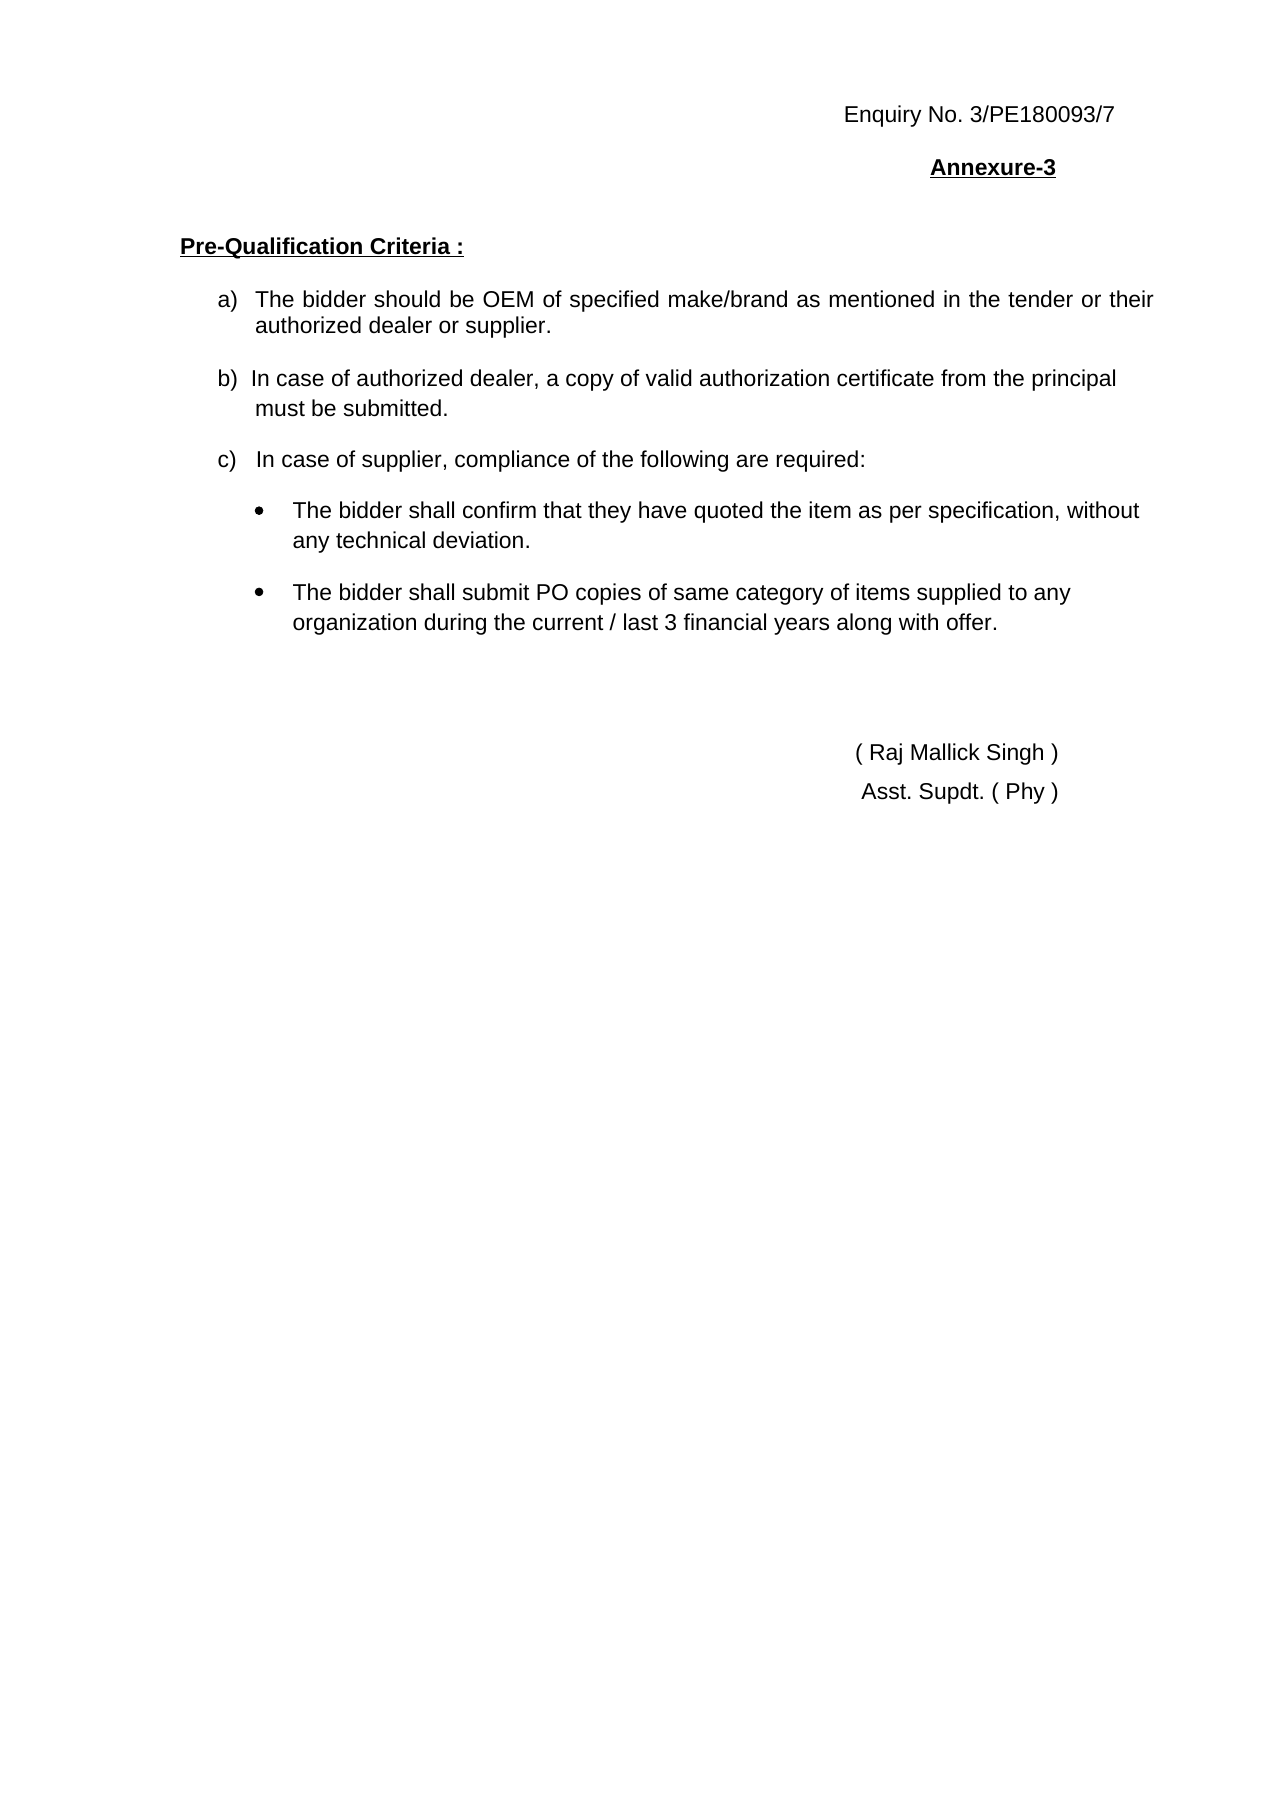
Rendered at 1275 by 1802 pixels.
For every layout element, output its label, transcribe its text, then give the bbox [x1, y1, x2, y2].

text Pre-Qualification Criteria : [180, 233, 1155, 259]
list The bidder shall confirm that they have quoted the item as per specification, without any technical deviation. [255, 497, 1155, 554]
text Enquiry No. 3/PE180093/7 [180, 101, 1155, 128]
list The bidder should be OEM of specified make/brand as mentioned in the tender or their authorized dealer or supplier. [217, 286, 1155, 338]
text Asst. Supdt. ( Phy ) [180, 778, 1155, 804]
text c) In case of supplier, compliance of the following are required: [217, 446, 1155, 472]
text ( Raj Mallick Singh ) [180, 739, 1155, 765]
text b) In case of authorized dealer, a copy of valid authorization certificate from the principal must be submitted. [217, 365, 1155, 421]
text Annexure-3 [855, 154, 1155, 180]
list The bidder shall submit PO copies of same category of items supplied to any organization during the current / last 3 financial years along with offer. [255, 578, 1155, 635]
